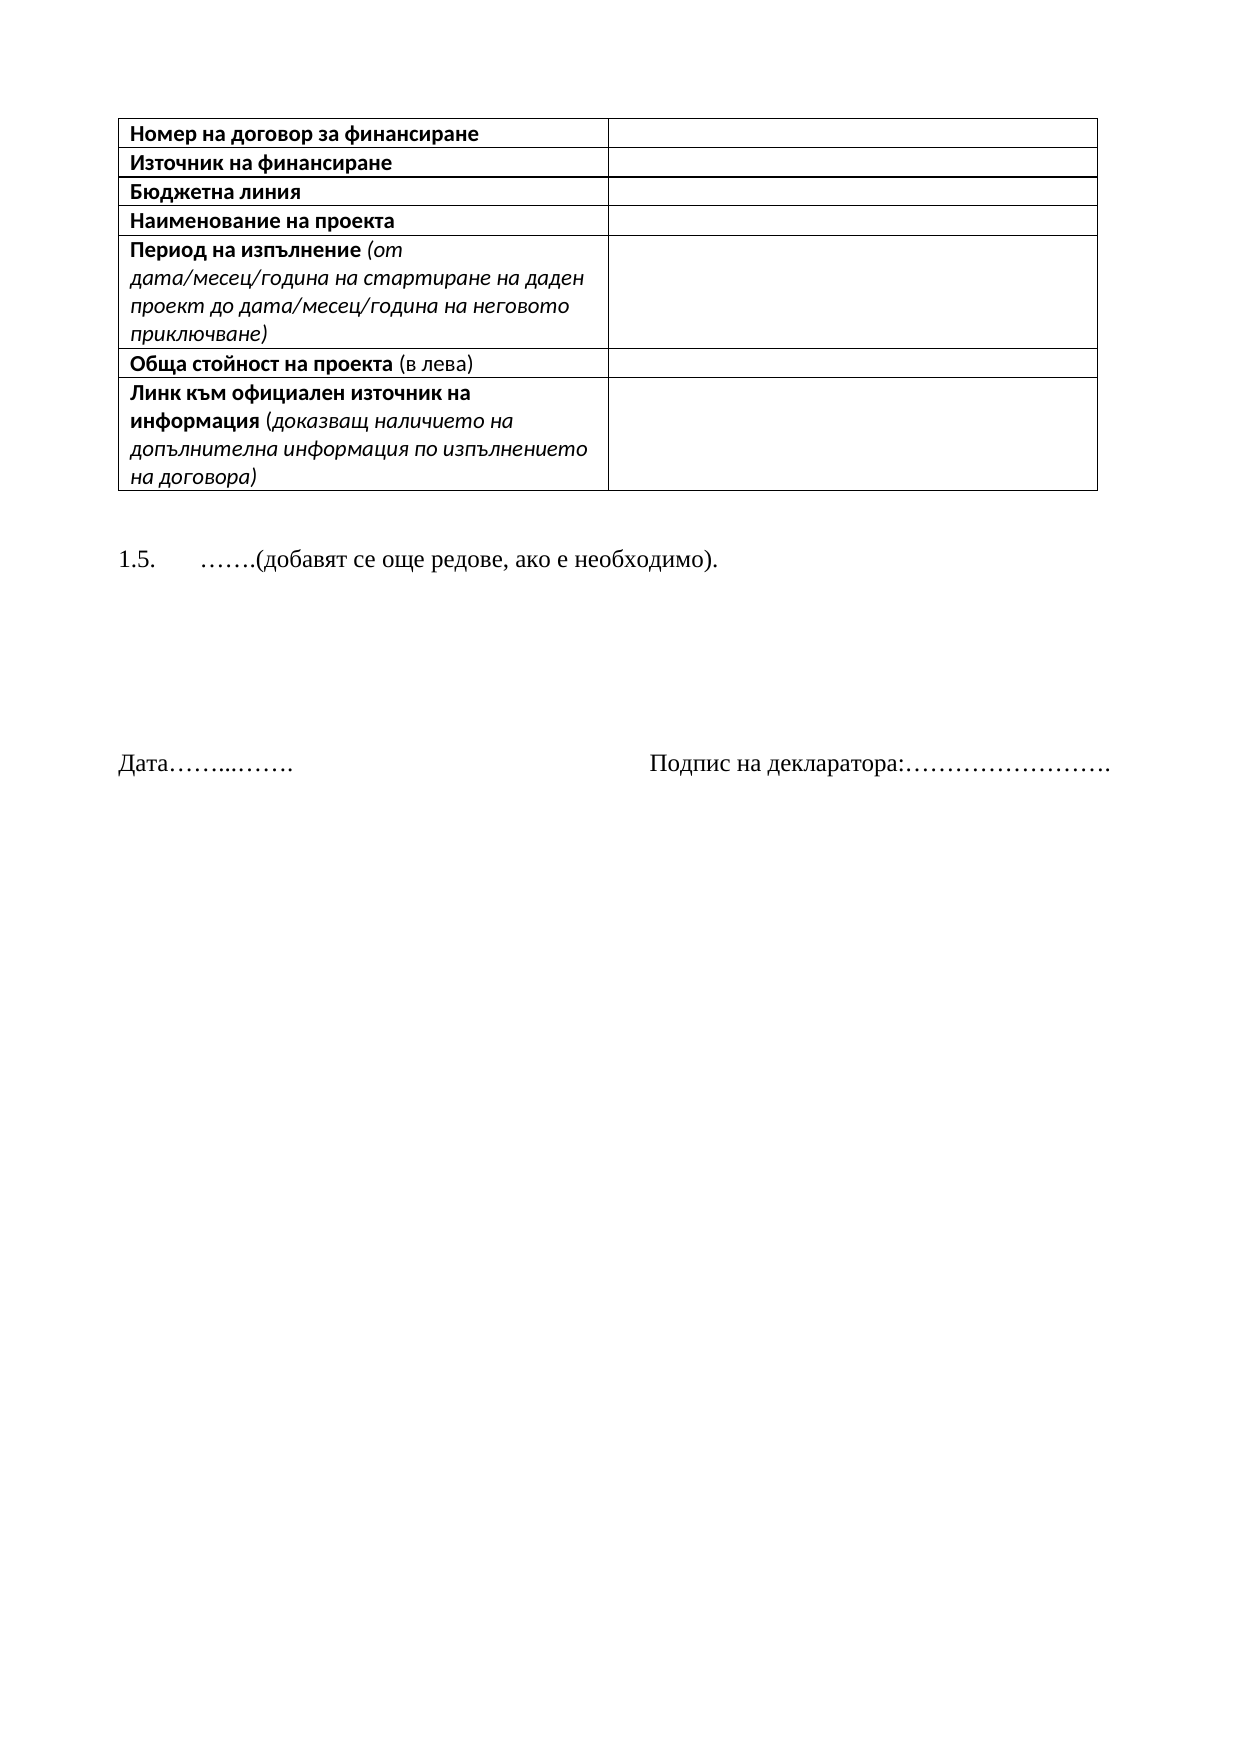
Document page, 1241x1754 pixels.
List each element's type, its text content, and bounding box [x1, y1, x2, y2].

table_cell Бюджетна линия [119, 178, 608, 205]
table_header Номер на договор за финансиране [119, 119, 608, 147]
table_cell [609, 206, 1097, 234]
table_cell [609, 178, 1097, 205]
table_cell [609, 148, 1097, 176]
table_cell Линк към официален източник на информация (доказващ наличието на допълнителна информация по изпълнението на договора) [119, 378, 608, 490]
text Дата……...……. Подпис на декларатора:……………………. [118, 748, 1134, 777]
table_cell Обща стойност на проекта (в лева) [119, 349, 608, 377]
table_cell Наименование на проекта [119, 206, 608, 234]
table_header [609, 119, 1097, 147]
table_cell [609, 236, 1097, 348]
list …….(добавят се още редове, ако е необходимо). [118, 544, 1134, 573]
table_cell Източник на финансиране [119, 148, 608, 176]
table_cell [609, 349, 1097, 377]
table_cell [609, 378, 1097, 490]
table_cell Период на изпълнение (от дата/месец/година на стартиране на даден проект до дата/месец/година на неговото приключване) [119, 236, 608, 348]
